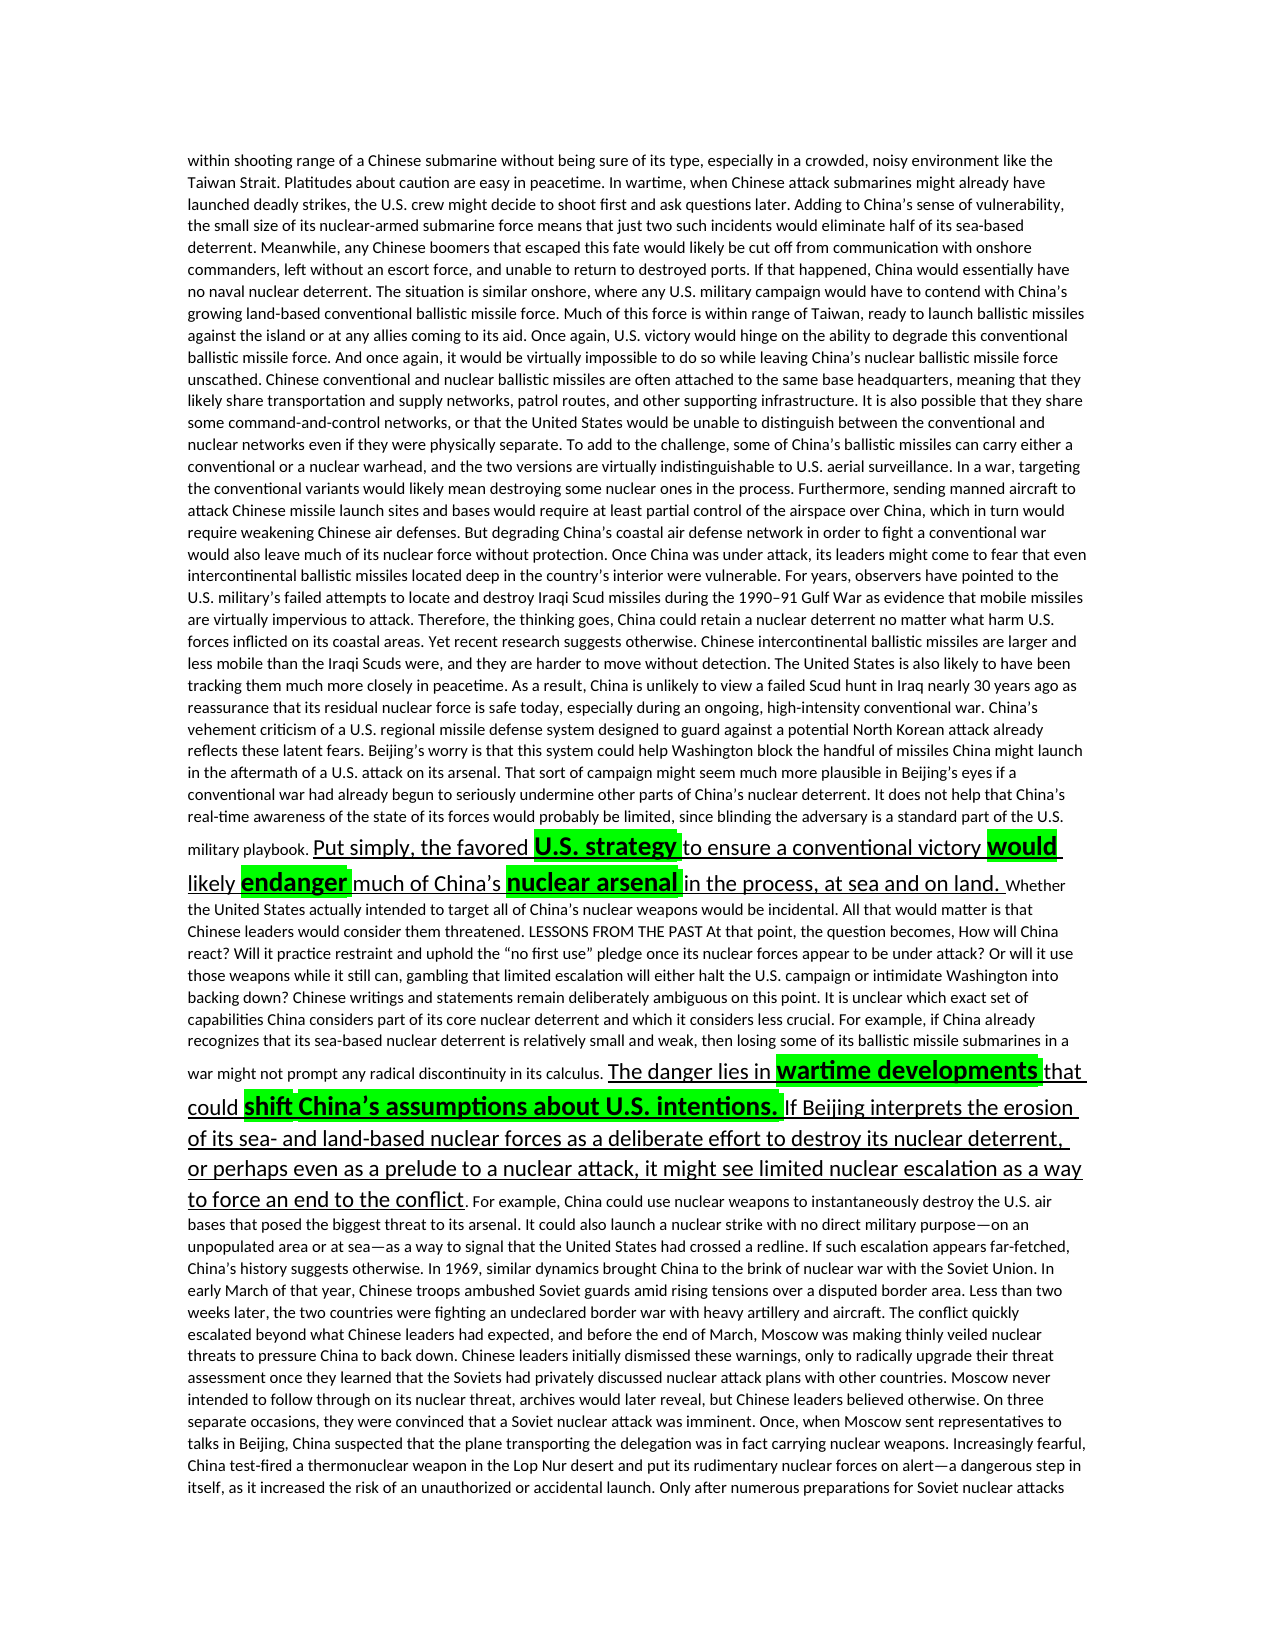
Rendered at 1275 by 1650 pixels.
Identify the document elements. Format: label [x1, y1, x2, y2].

text [187, 150, 1087, 1497]
